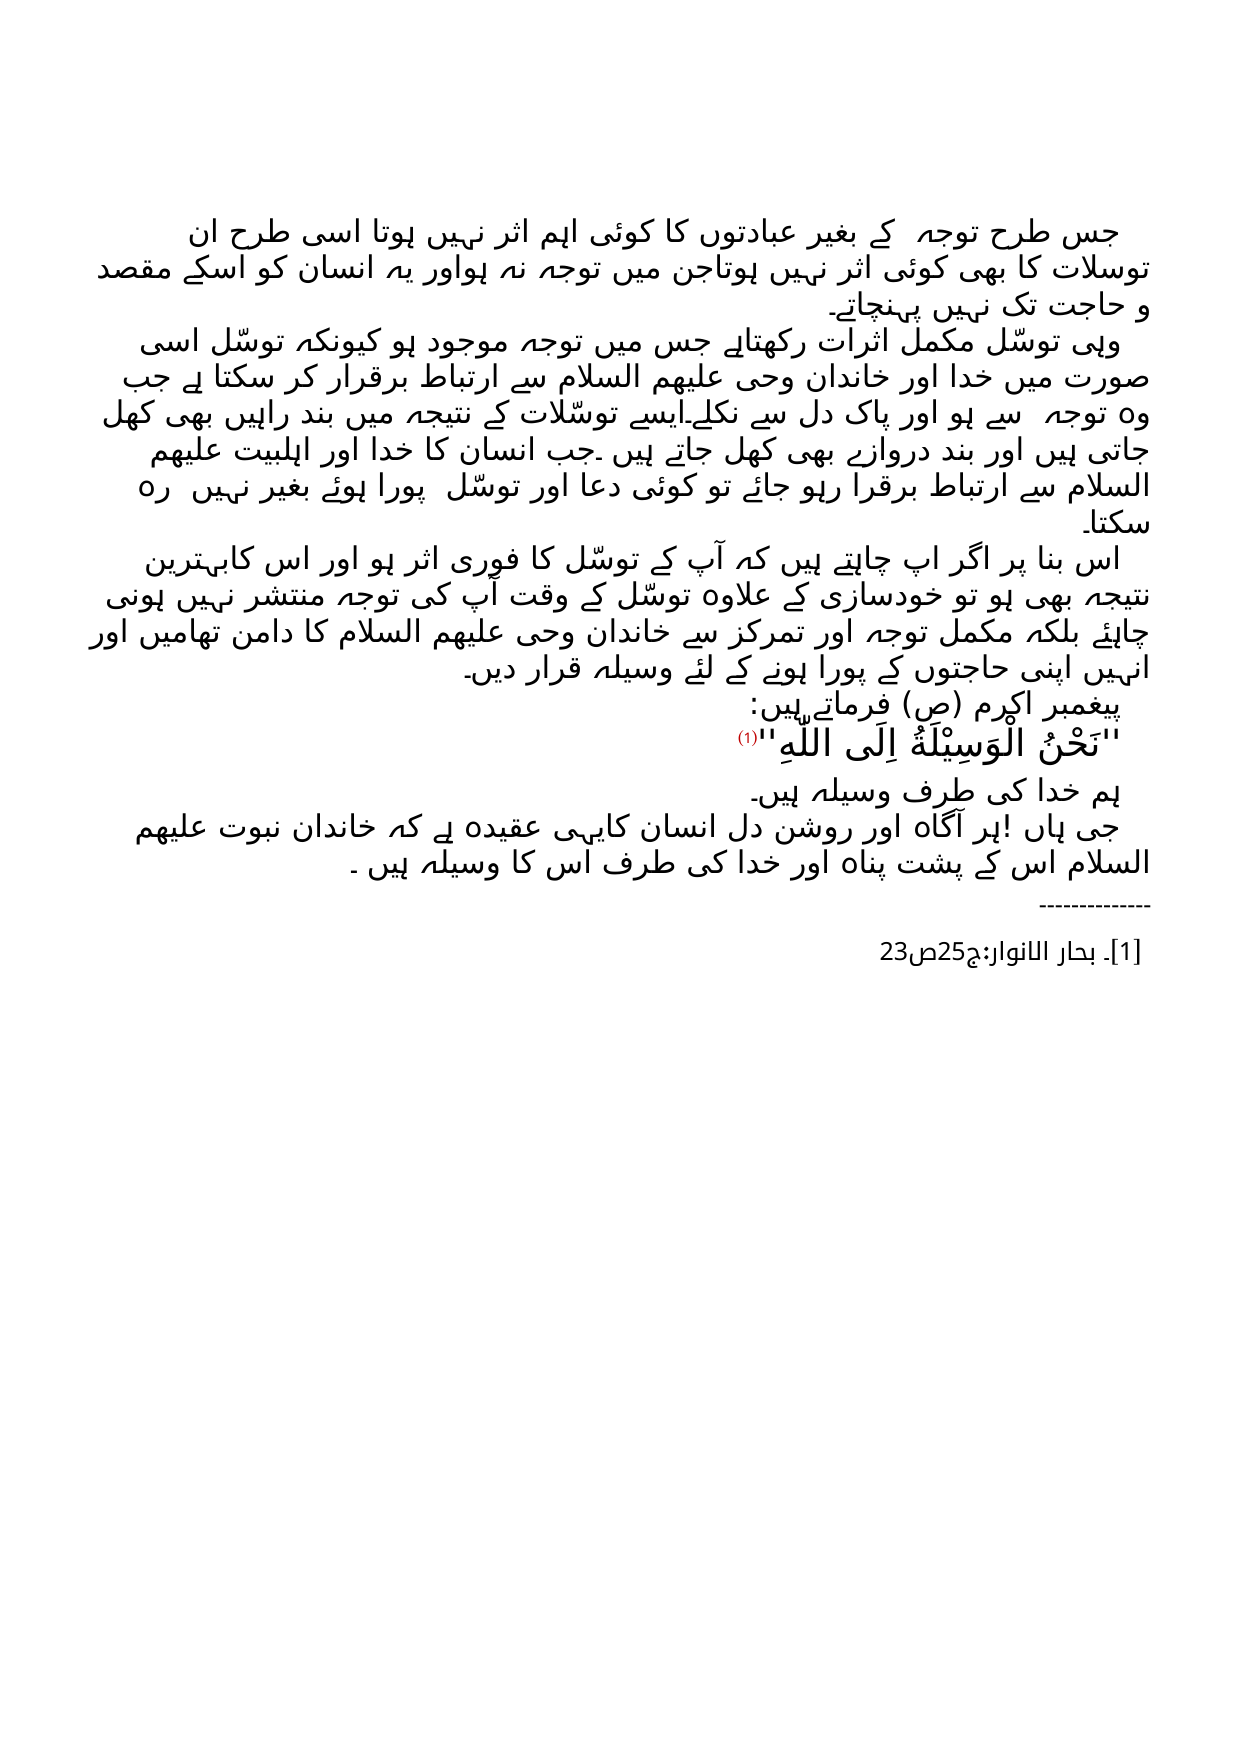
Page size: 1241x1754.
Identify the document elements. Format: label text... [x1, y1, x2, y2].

text وہی توسّل مکمل اثرات رکھتاہے جس میں توجہ موجود ہو کیونکہ توسّل اسی صورت میں خدا اور خاندان وحی علیھم السلام سے ارتباط برقرار کر سکتا ہے جب وہ توجہ سے ہو اور پاک دل سے نکلے۔ایسے توسّلات کے نتیجہ میں بند راہیں بھی کھل جاتی ہیں اور بند دروازے بھی کھل جاتے ہیں ۔جب انسان کا خدا اور اہلبیت علیھم السلام سے ارتباط برقرا رہو جائے تو کوئی دعا اور توسّل پورا ہوئے بغیر نہیں رہ سکتا۔ [89, 322, 1152, 540]
text اس بنا پر اگر اپ چاہتے ہیں کہ آپ کے توسّل کا فوری اثر ہو اور اس کابہترین نتیجہ بھی ہو تو خودسازی کے علاوہ توسّل کے وقت آپ کی توجہ منتشر نہیں ہونی چاہئے بلکہ مکمل توجہ اور تمرکز سے خاندان وحی علیھم السلام کا دامن تھامیں اور انہیں اپنی حاجتوں کے پورا ہونے کے لئے وسیلہ قرار دیں۔ [89, 540, 1152, 686]
text -------------- [89, 881, 1152, 929]
text ہم خدا کی طرف وسیلہ ہیں۔ [89, 772, 1152, 808]
text جس طرح توجہ کے بغیر عبادتوں کا کوئی اہم اثر نہیں ہوتا اسی طرح ان توسلات کا بھی کوئی اثر نہیں ہوتاجن میں توجہ نہ ہواور یہ انسان کو اسکے مقصد و حاجت تک نہیں پہنچاتے۔ [89, 213, 1152, 322]
text پیغمبر اکرم (ص) فرماتے ہیں: [89, 686, 1152, 722]
text [1]۔ بحار الانوار:ج25ص23 [89, 929, 1152, 976]
text جی ہاں !ہر آگاہ اور روشن دل انسان کایہی عقیدہ ہے کہ خاندان نبوت علیھم السلام اس کے پشت پناہ اور خدا کی طرف اس کا وسیلہ ہیں ۔ [89, 808, 1152, 881]
text ''نَحْنُ الْوَسِیْلَةُ اِلَی اللّٰهِ''(1) [89, 722, 1152, 772]
